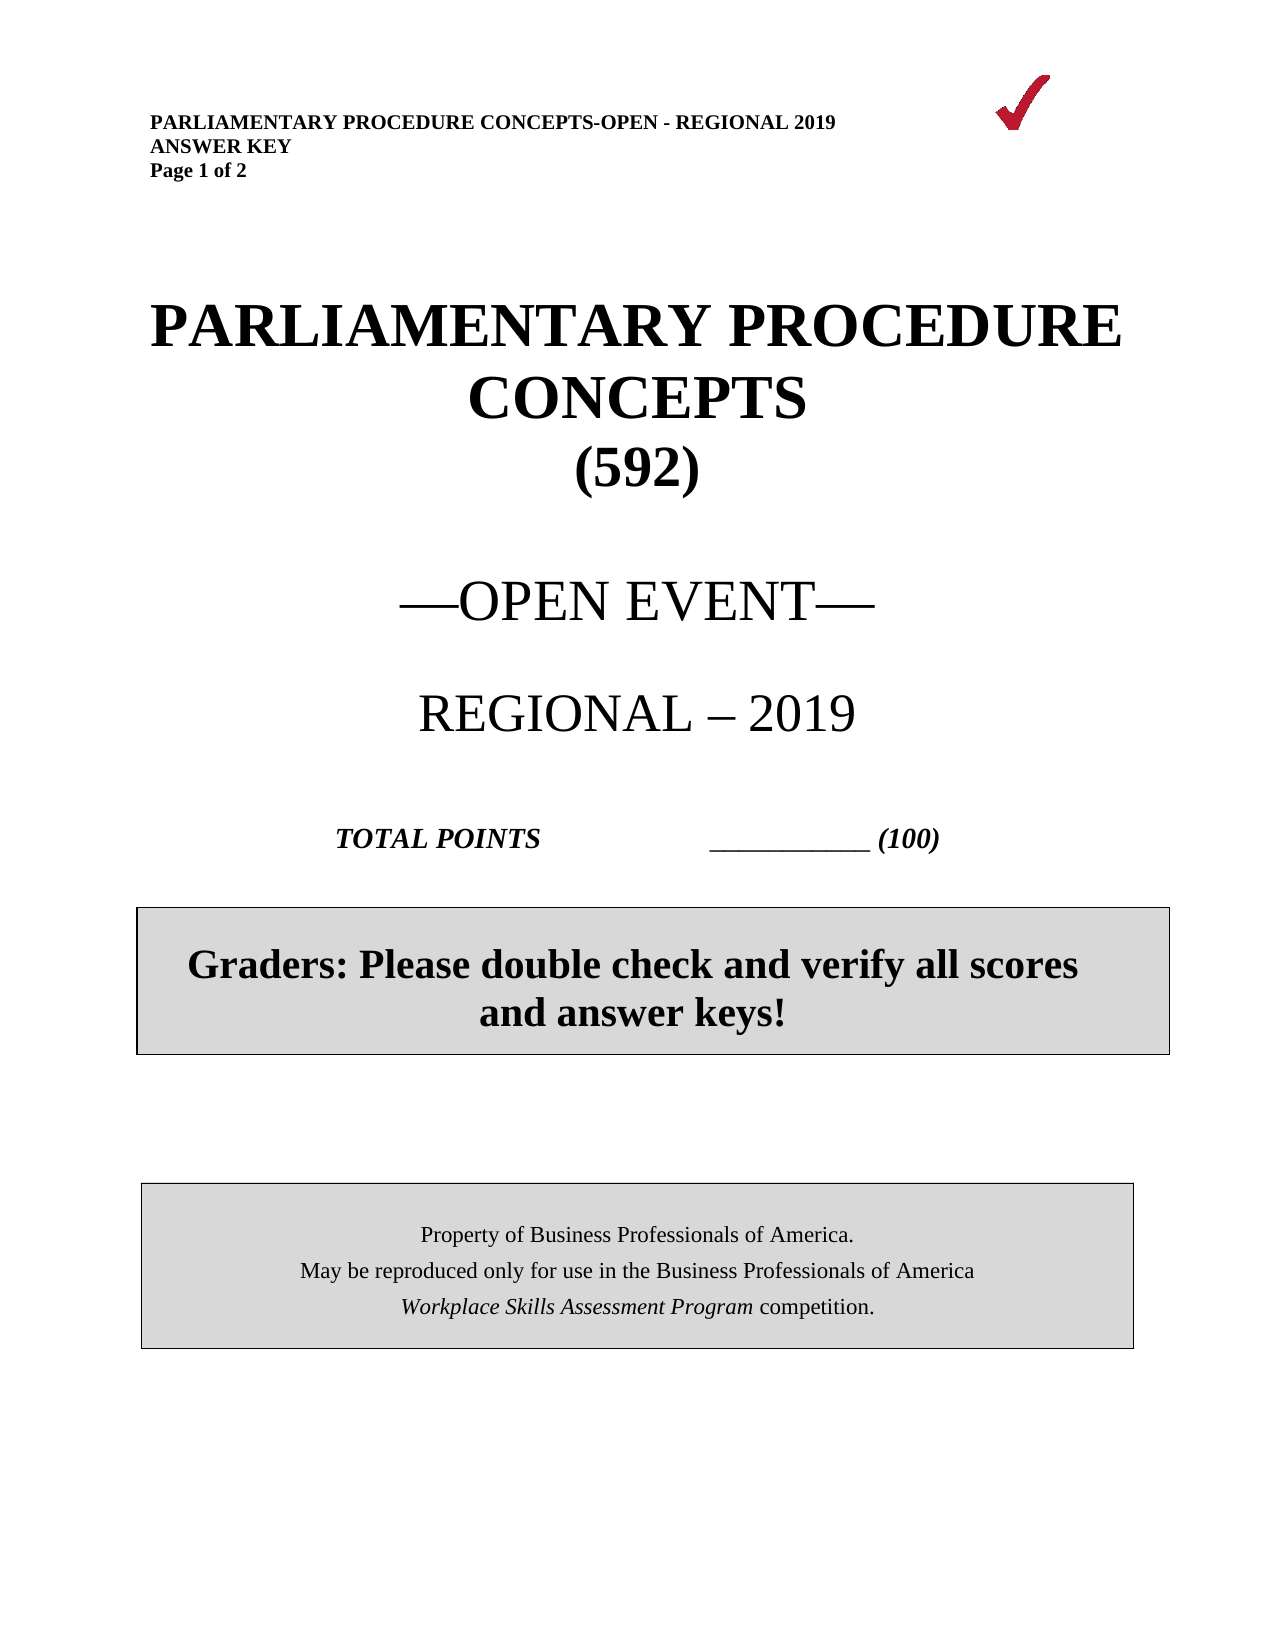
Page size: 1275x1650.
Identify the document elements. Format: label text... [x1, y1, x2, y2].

text TOTAL POINTS ___________ (100) [150, 821, 1125, 854]
text Workplace Skills Assessment Program competition. [142, 1290, 1133, 1348]
text PARLIAMENTARY PROCEDURE CONCEPTS [150, 288, 1125, 432]
text —OPEN EVENT— [150, 566, 1125, 633]
text Graders: Please double check and verify all scores and answer keys! [150, 940, 1116, 1036]
subtitle REGIONAL – 2019 [150, 681, 1125, 744]
text May be reproduced only for use in the Business Professionals of America [142, 1254, 1133, 1283]
text Property of Business Professionals of America. [142, 1218, 1133, 1248]
picture [995, 75, 1050, 130]
text (592) [150, 432, 1125, 499]
